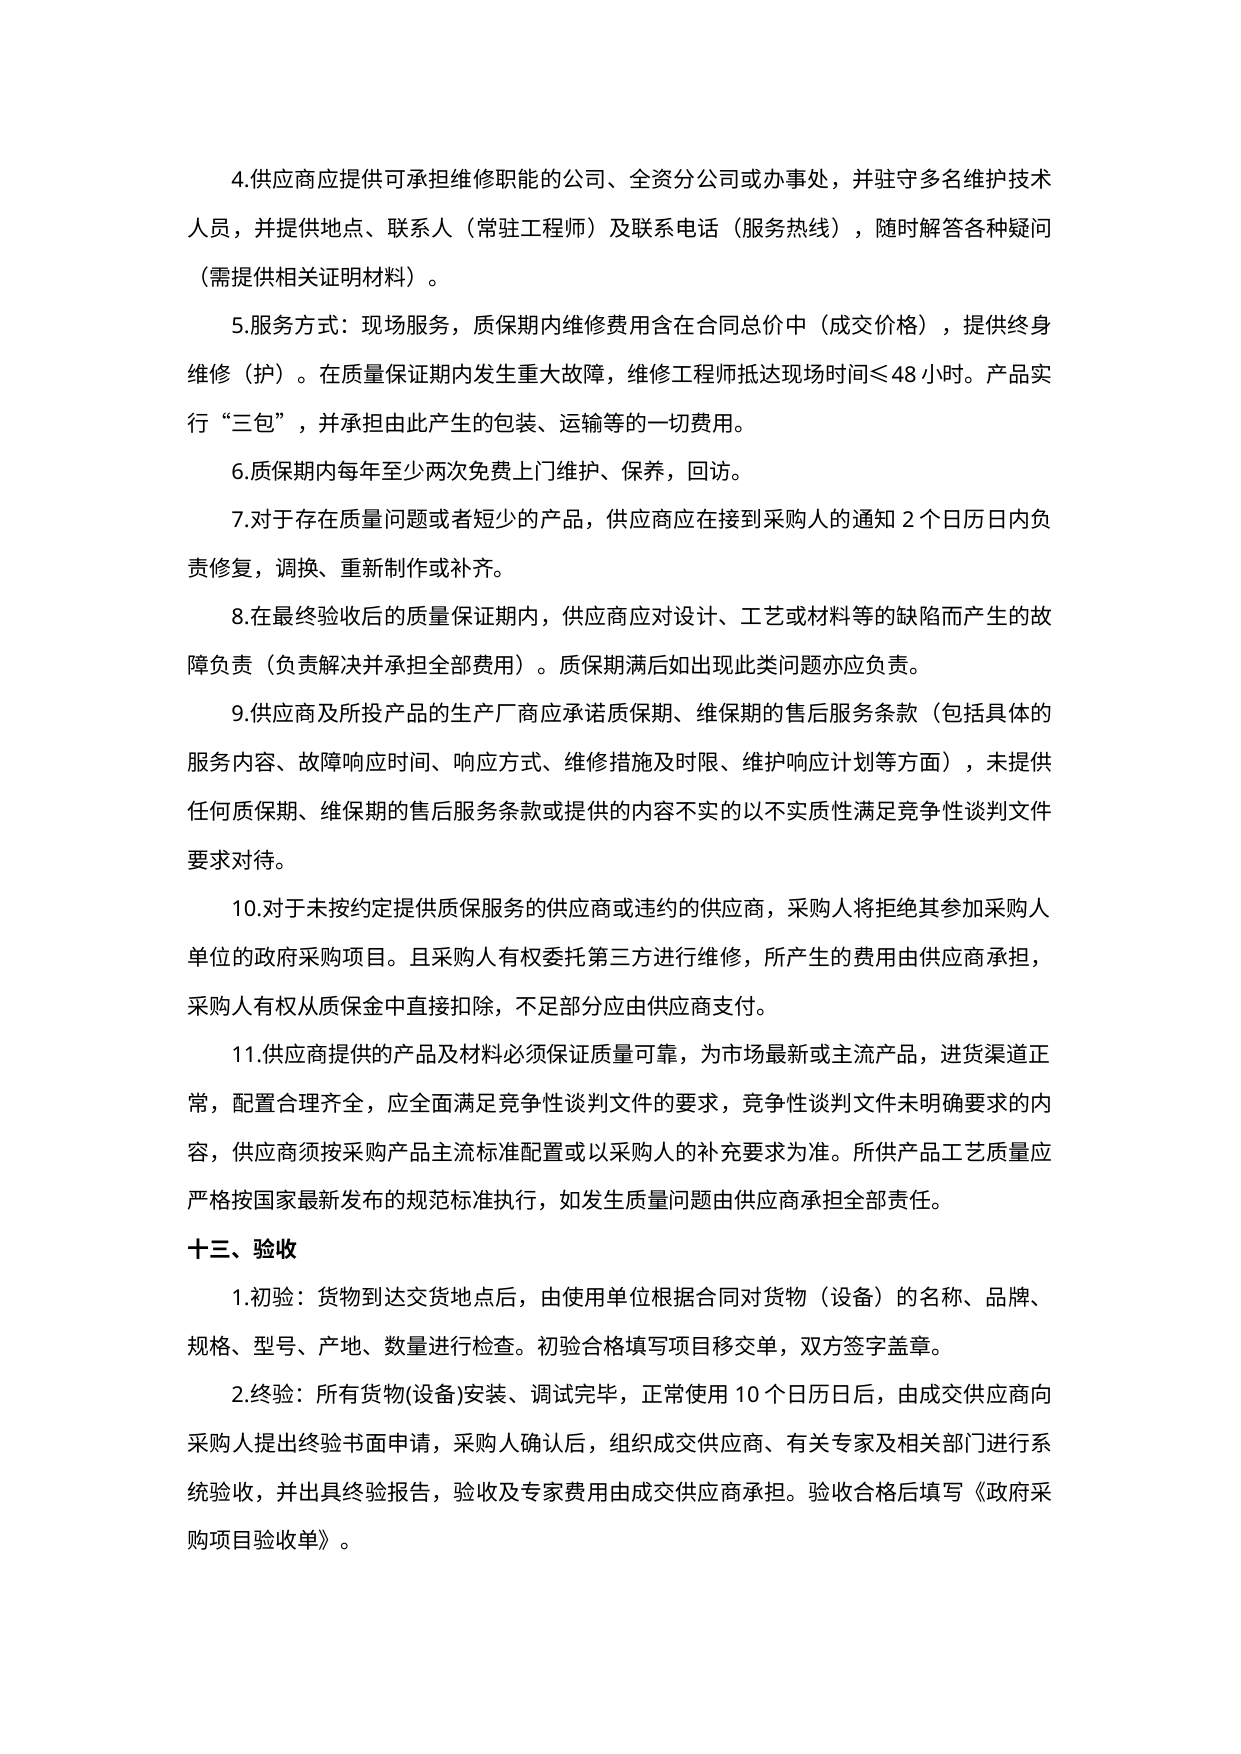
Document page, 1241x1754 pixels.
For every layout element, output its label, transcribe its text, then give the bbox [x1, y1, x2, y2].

text 9.供应商及所投产品的生产厂商应承诺质保期、维保期的售后服务条款（包括具体的服务内容、故障响应时间、响应方式、维修措施及时限、维护响应计划等方面），未提供任何质保期、维保期的售后服务条款或提供的内容不实的以不实质性满足竞争性谈判文件要求对待。 [187, 696, 1053, 875]
text 2.终验：所有货物(设备)安装、调试完毕，正常使用10个日历日后，由成交供应商向采购人提出终验书面申请，采购人确认后，组织成交供应商、有关专家及相关部门进行系统验收，并出具终验报告，验收及专家费用由成交供应商承担。验收合格后填写《政府采购项目验收单》。 [187, 1377, 1053, 1555]
text 十三、验收 [187, 1231, 1053, 1264]
text 1.初验：货物到达交货地点后，由使用单位根据合同对货物（设备）的名称、品牌、规格、型号、产地、数量进行检查。初验合格填写项目移交单，双方签字盖章。 [187, 1279, 1053, 1361]
text 10.对于未按约定提供质保服务的供应商或违约的供应商，采购人将拒绝其参加采购人单位的政府采购项目。且采购人有权委托第三方进行维修，所产生的费用由供应商承担，采购人有权从质保金中直接扣除，不足部分应由供应商支付。 [187, 891, 1053, 1021]
text 6.质保期内每年至少两次免费上门维护、保养，回访。 [187, 454, 1053, 486]
text 8.在最终验收后的质量保证期内，供应商应对设计、工艺或材料等的缺陷而产生的故障负责（负责解决并承担全部费用）。质保期满后如出现此类问题亦应负责。 [187, 599, 1053, 680]
text 5.服务方式：现场服务，质保期内维修费用含在合同总价中（成交价格），提供终身维修（护）。在质量保证期内发生重大故障，维修工程师抵达现场时间≤48小时。产品实行“三包”，并承担由此产生的包装、运输等的一切费用。 [187, 308, 1053, 438]
text 7.对于存在质量问题或者短少的产品，供应商应在接到采购人的通知2个日历日内负责修复，调换、重新制作或补齐。 [187, 502, 1053, 583]
text 4.供应商应提供可承担维修职能的公司、全资分公司或办事处，并驻守多名维护技术人员，并提供地点、联系人（常驻工程师）及联系电话（服务热线），随时解答各种疑问（需提供相关证明材料）。 [187, 162, 1053, 292]
text 11.供应商提供的产品及材料必须保证质量可靠，为市场最新或主流产品，进货渠道正常，配置合理齐全，应全面满足竞争性谈判文件的要求，竞争性谈判文件未明确要求的内容，供应商须按采购产品主流标准配置或以采购人的补充要求为准。所供产品工艺质量应严格按国家最新发布的规范标准执行，如发生质量问题由供应商承担全部责任。 [187, 1037, 1053, 1215]
